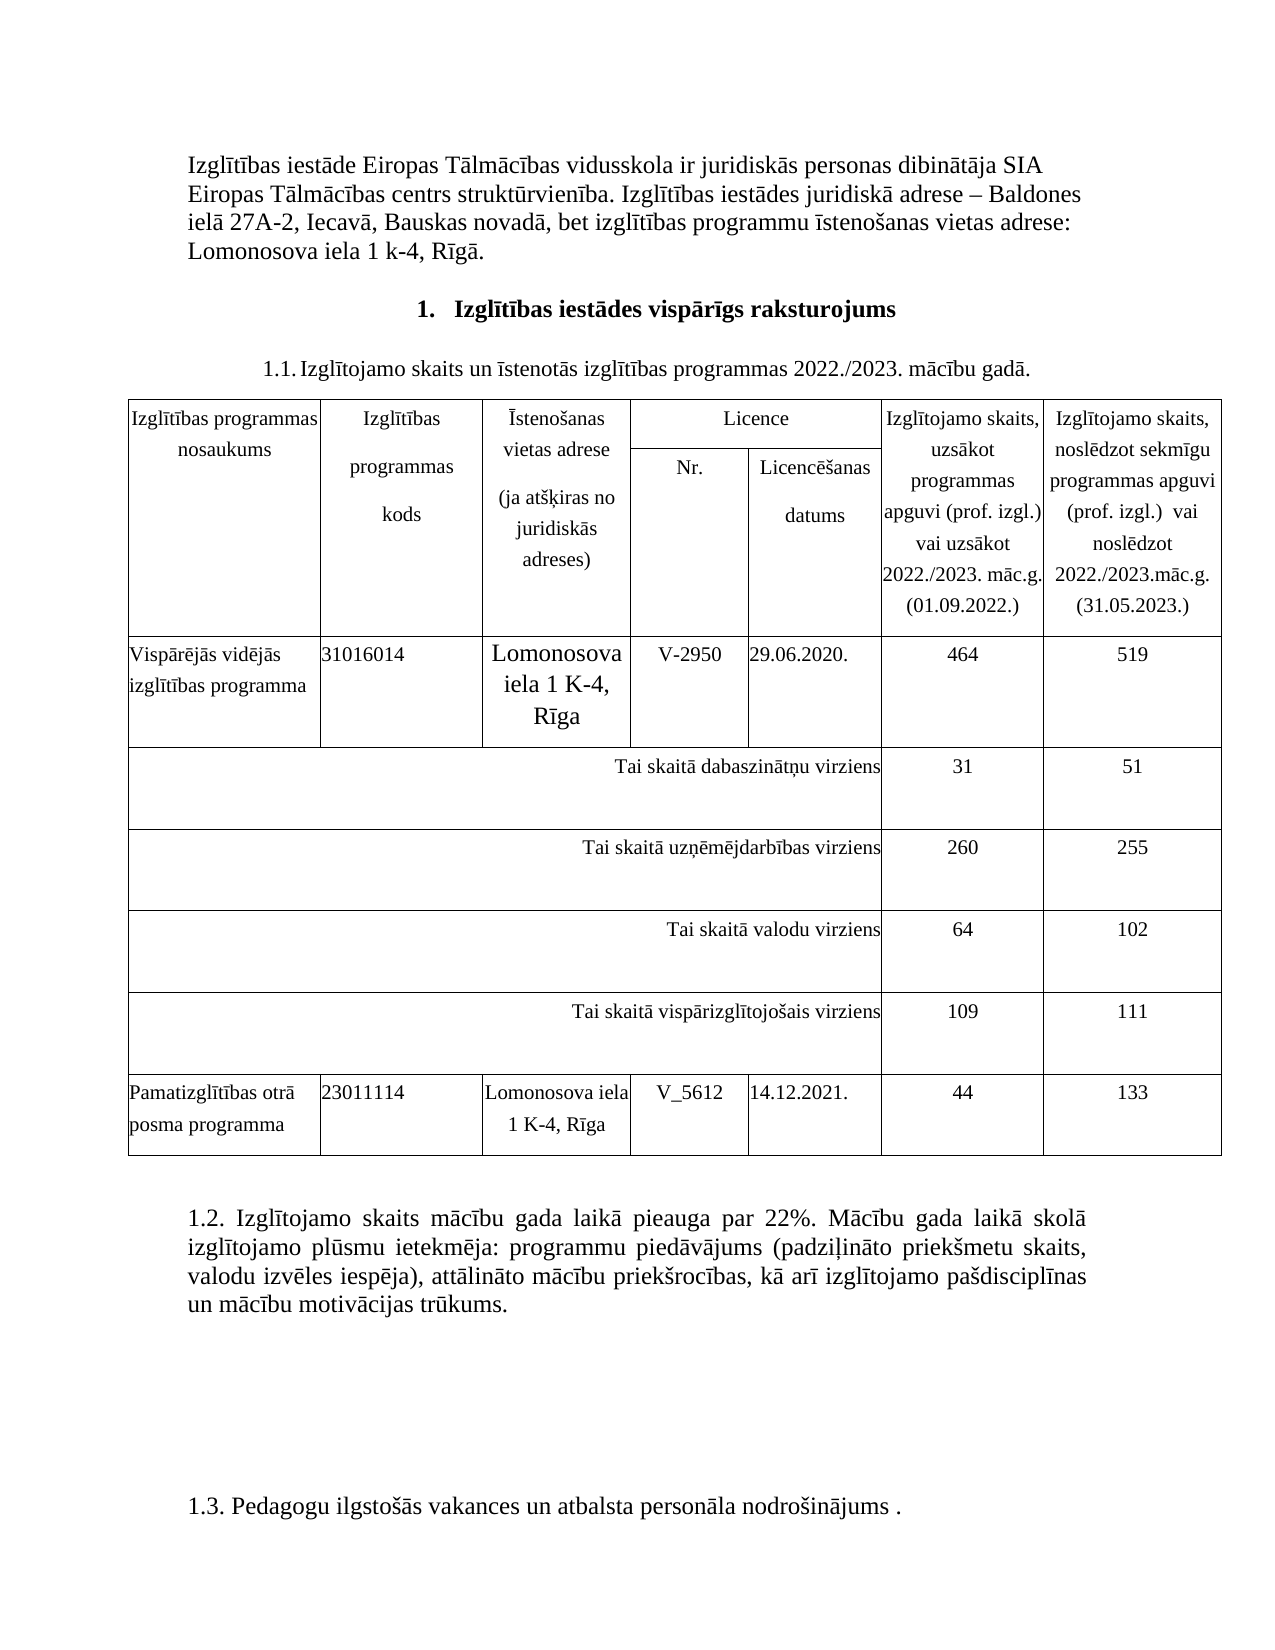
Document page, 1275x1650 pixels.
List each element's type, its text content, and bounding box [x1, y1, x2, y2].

table_cell 111 [1044, 993, 1221, 1074]
table_cell 255 [1044, 830, 1221, 910]
table_header Izglītojamo skaits, noslēdzot sekmīgu programmas apguvi (prof. izgl.) vai noslēdzot 2022./2023.māc.g. (31.05.2023.) [1044, 400, 1221, 636]
list Izglītības iestādes vispārīgs raksturojums [225, 294, 1087, 322]
table_cell 51 [1044, 748, 1221, 829]
table_cell Lomonosova iela 1 K-4, Rīga [483, 1075, 630, 1155]
table_cell Nr. [631, 449, 748, 636]
table_cell 31 [882, 748, 1043, 829]
table_cell Tai skaitā dabaszinātņu virziens [129, 748, 881, 829]
table_cell 29.06.2020. [749, 637, 881, 747]
table_cell 519 [1044, 637, 1221, 747]
table_cell Tai skaitā vispārizglītojošais virziens [129, 993, 881, 1074]
table_cell 260 [882, 830, 1043, 910]
table_cell Tai skaitā uzņēmējdarbības virziens [129, 830, 881, 910]
text Izglītības iestāde Eiropas Tālmācības vidusskola ir juridiskās personas dibinātāja SIA Eiropas Tālmācības centrs struktūrvienība. Izglītības iestādes juridiskā adrese – Baldones ielā 27A-2, Iecavā, Bauskas novadā, bet izglītības programmu īstenošanas vietas adrese: Lomonosova iela 1 k-4, Rīgā. [187, 150, 1087, 265]
text 1.2. Izglītojamo skaits mācību gada laikā pieauga par 22%. Mācību gada laikā skolā izglītojamo plūsmu ietekmēja: programmu piedāvājums (padziļināto priekšmetu skaits, valodu izvēles iespēja), attālināto mācību priekšrocības, kā arī izglītojamo pašdisciplīnas un mācību motivācijas trūkums. [187, 1203, 1087, 1318]
table_header Licence [631, 400, 881, 448]
table_cell V_5612 [631, 1075, 748, 1155]
table_cell 31016014 [321, 637, 482, 747]
table_header Izglītības programmas kods [321, 400, 482, 636]
table_cell Licencēšanas datums [749, 449, 881, 636]
table_cell Tai skaitā valodu virziens [129, 911, 881, 992]
table_cell 133 [1044, 1075, 1221, 1155]
table_cell 23011114 [321, 1075, 482, 1155]
list Izglītojamo skaits un īstenotās izglītības programmas 2022./2023. mācību gadā. [262, 351, 1087, 382]
table_cell Pamatizglītības otrā posma programma [129, 1075, 320, 1155]
table_cell 64 [882, 911, 1043, 992]
table_cell 14.12.2021. [749, 1075, 881, 1155]
table_header Izglītības programmas nosaukums [129, 400, 320, 636]
table_cell Vispārējās vidējās izglītības programma [129, 637, 320, 747]
table_header Izglītojamo skaits, uzsākot programmas apguvi (prof. izgl.) vai uzsākot 2022./2023. māc.g. (01.09.2022.) [882, 400, 1043, 636]
table_cell V-2950 [631, 637, 748, 747]
table_cell 109 [882, 993, 1043, 1074]
table_cell 464 [882, 637, 1043, 747]
table_cell 102 [1044, 911, 1221, 992]
table_cell 44 [882, 1075, 1043, 1155]
table_cell Lomonosova iela 1 K-4, Rīga [483, 637, 630, 747]
text 1.3. Pedagogu ilgstošās vakances un atbalsta personāla nodrošinājums . [187, 1491, 1087, 1519]
table_header Īstenošanas vietas adrese (ja atšķiras no juridiskās adreses) [483, 400, 630, 636]
